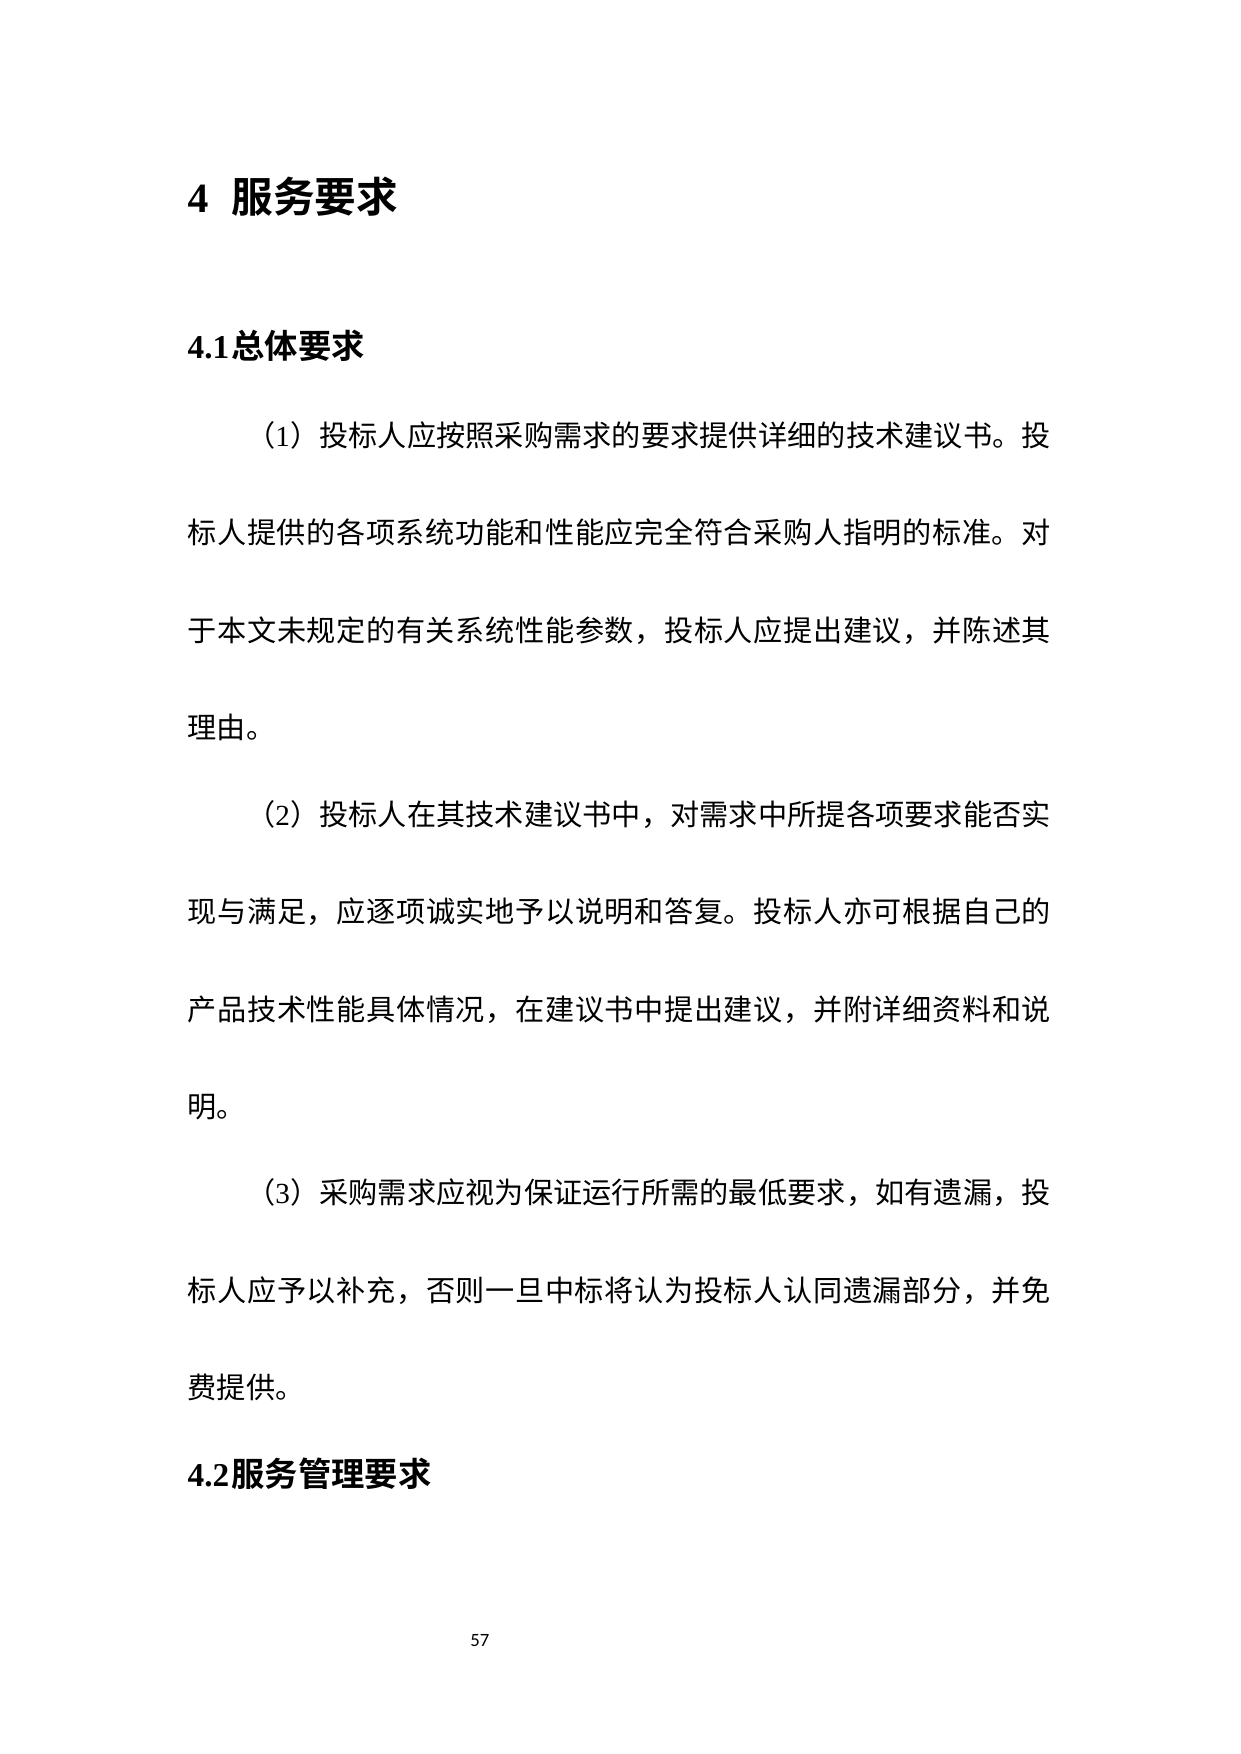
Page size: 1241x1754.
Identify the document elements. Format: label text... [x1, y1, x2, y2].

text （2）投标人在其技术建议书中，对需求中所提各项要求能否实现与满足，应逐项诚实地予以说明和答复。投标人亦可根据自己的产品技术性能具体情况，在建议书中提出建议，并附详细资料和说明。 [187, 780, 1053, 1137]
list 总体要求 [187, 312, 1053, 377]
text （3）采购需求应视为保证运行所需的最低要求，如有遗漏，投标人应予以补充，否则一旦中标将认为投标人认同遗漏部分，并免费提供。 [187, 1158, 1053, 1418]
text （1）投标人应按照采购需求的要求提供详细的技术建议书。投标人提供的各项系统功能和性能应完全符合采购人指明的标准。对于本文未规定的有关系统性能参数，投标人应提出建议，并陈述其理由。 [187, 401, 1053, 758]
subtitle 服务要求 [187, 162, 1053, 227]
list 服务管理要求 [187, 1439, 1053, 1504]
